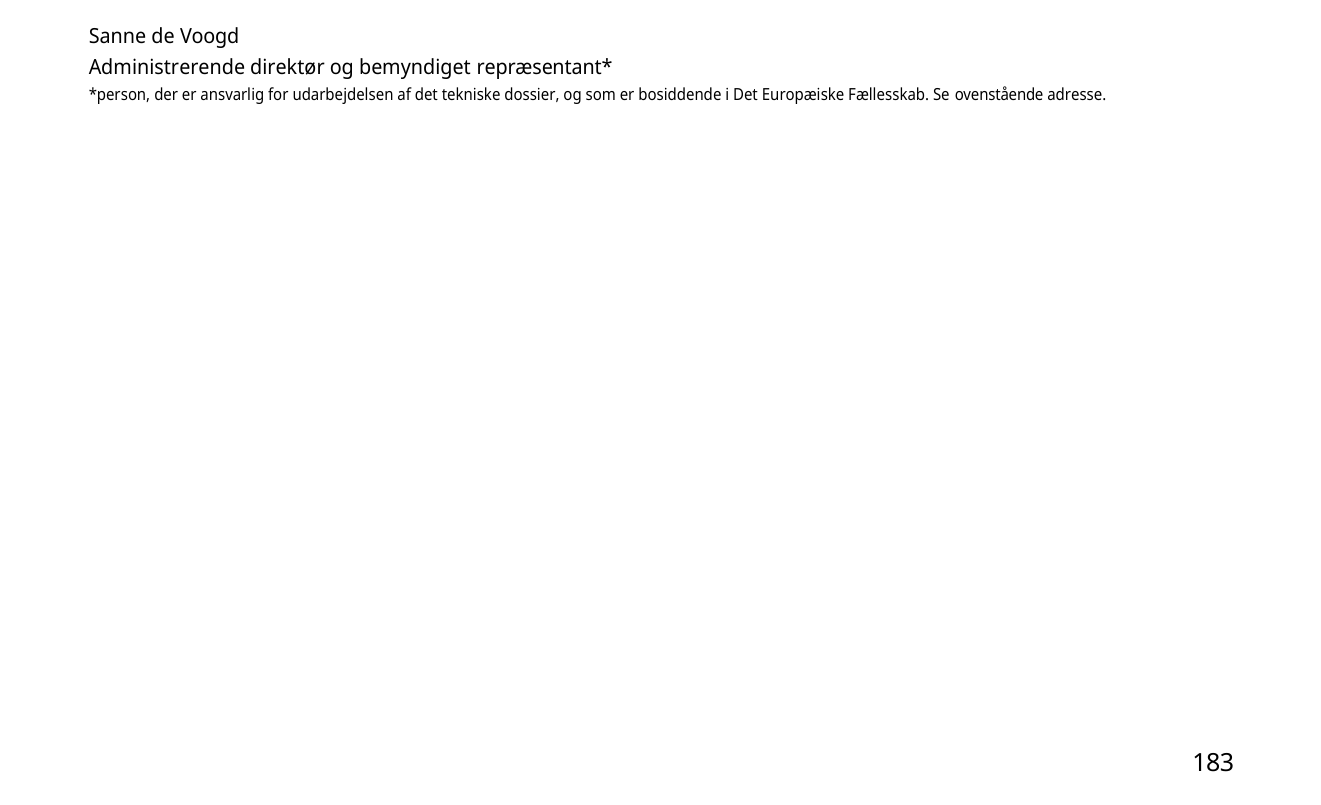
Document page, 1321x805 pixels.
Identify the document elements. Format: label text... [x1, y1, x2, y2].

text Administrerende direktør og bemyndiget repræsentant* [88, 52, 1258, 81]
text Sanne de Voogd [88, 21, 1258, 49]
text *person, der er ansvarlig for udarbejdelsen af det tekniske dossier, og som er bosiddende i Det Europæiske Fællesskab. Se ovenstående adresse. [88, 82, 1258, 105]
